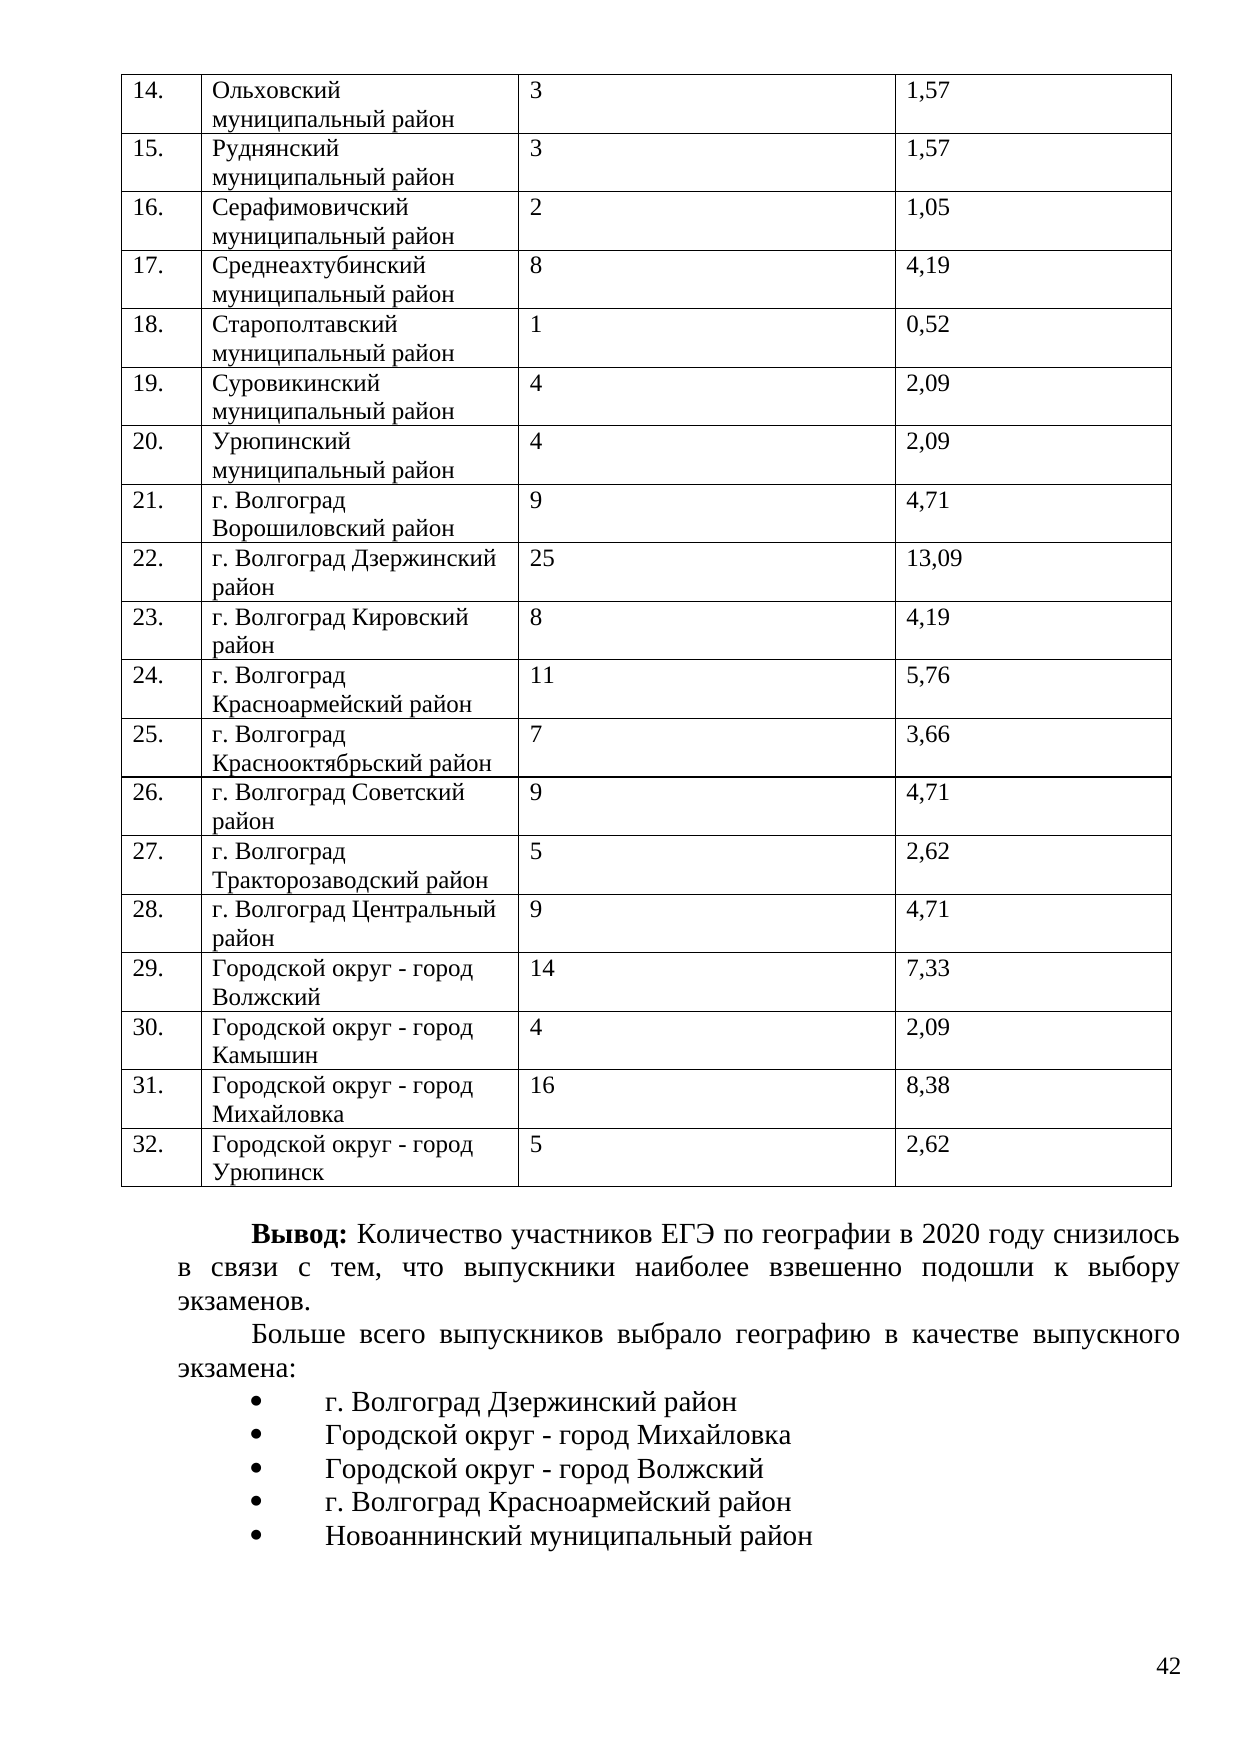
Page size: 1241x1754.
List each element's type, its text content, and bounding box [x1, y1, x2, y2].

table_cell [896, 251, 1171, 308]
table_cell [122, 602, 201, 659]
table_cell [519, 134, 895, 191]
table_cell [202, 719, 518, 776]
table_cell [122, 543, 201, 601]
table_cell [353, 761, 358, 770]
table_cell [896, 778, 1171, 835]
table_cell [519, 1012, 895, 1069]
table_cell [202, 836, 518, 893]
list Городской округ - город Волжский [177, 1451, 1181, 1484]
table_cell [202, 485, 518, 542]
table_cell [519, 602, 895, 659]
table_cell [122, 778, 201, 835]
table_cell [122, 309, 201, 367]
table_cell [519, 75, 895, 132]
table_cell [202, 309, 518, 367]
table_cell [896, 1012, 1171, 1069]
list Городской округ - город Михайловка [177, 1417, 1181, 1451]
list г. Волгоград Дзержинский район [177, 1384, 1181, 1417]
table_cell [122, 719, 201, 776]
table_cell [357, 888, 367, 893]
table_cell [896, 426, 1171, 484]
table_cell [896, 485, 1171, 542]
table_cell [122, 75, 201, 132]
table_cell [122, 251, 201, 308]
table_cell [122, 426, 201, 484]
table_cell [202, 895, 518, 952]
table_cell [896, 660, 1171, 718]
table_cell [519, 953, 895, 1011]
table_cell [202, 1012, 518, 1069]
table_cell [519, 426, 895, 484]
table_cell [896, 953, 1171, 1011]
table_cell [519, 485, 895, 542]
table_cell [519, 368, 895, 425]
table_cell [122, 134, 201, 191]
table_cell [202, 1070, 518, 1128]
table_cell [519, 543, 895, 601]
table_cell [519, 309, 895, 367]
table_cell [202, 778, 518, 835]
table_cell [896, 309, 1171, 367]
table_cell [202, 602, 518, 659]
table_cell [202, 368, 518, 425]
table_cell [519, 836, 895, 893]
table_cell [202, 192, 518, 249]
list Новоаннинский муниципальный район [177, 1518, 1181, 1552]
text Вывод: Количество участников ЕГЭ по географии в 2020 году снизилось в связи с тем, что выпускники наиболее взвешенно подошли к выбору экзаменов. [177, 1216, 1181, 1317]
list г. Волгоград Красноармейский район [177, 1484, 1181, 1518]
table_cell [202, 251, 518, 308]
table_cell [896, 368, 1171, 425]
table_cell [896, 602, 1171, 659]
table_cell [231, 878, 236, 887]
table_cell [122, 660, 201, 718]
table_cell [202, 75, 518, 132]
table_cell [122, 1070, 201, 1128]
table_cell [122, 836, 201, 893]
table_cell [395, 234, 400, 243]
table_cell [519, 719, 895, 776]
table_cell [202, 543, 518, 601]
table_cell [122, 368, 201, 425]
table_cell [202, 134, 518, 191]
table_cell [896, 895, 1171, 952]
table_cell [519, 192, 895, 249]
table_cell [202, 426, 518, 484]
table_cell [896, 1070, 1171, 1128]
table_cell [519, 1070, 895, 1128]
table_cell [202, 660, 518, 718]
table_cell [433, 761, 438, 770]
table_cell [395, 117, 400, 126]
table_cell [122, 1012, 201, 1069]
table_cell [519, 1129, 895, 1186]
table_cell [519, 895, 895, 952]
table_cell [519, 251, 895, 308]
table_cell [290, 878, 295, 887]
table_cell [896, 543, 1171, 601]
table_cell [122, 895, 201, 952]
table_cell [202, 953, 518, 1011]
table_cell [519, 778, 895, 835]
text Больше всего выпускников выбрало географию в качестве выпускного экзамена: [177, 1317, 1181, 1384]
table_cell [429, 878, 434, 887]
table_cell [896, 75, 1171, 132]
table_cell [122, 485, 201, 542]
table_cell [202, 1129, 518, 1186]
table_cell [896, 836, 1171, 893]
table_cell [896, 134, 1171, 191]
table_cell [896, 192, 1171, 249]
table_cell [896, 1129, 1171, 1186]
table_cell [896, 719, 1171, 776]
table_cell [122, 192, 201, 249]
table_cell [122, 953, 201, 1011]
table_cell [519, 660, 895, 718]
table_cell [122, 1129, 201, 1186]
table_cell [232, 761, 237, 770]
